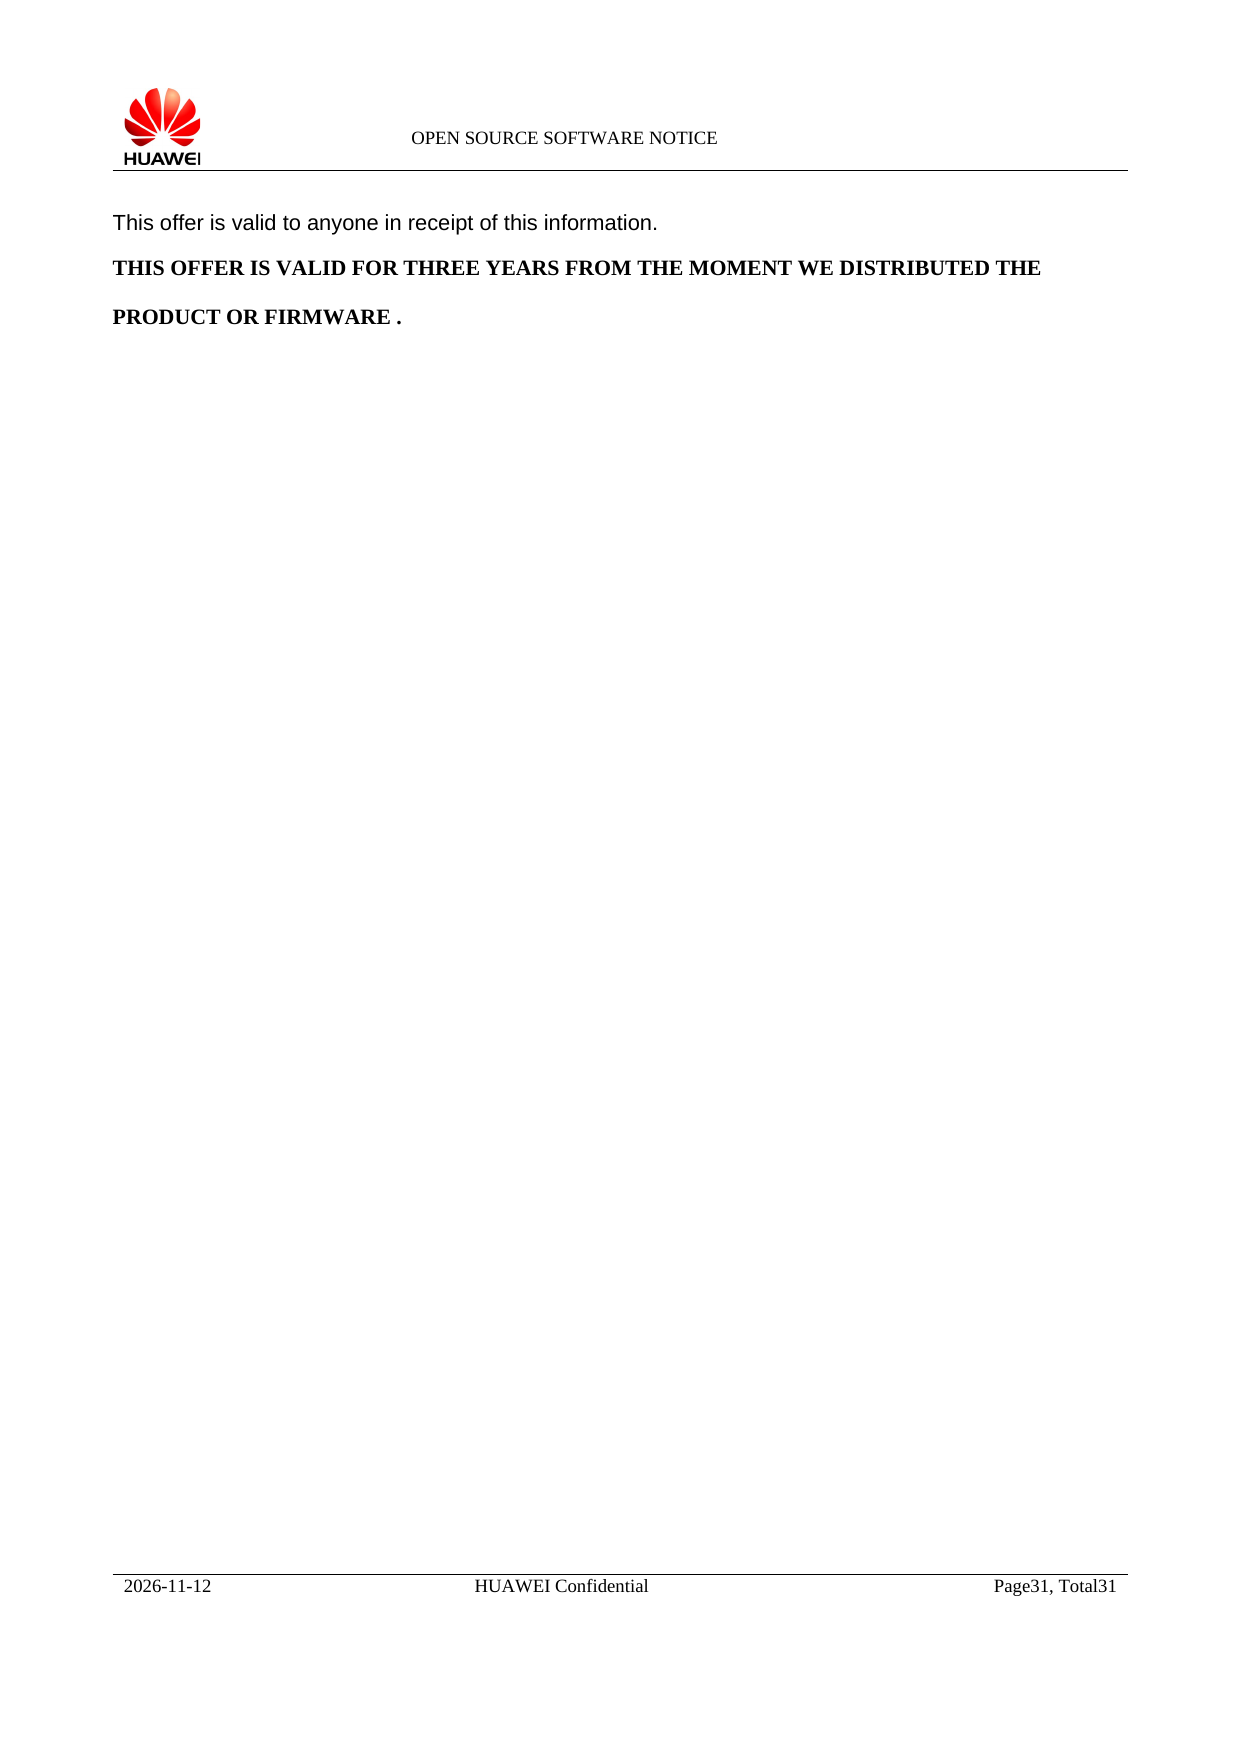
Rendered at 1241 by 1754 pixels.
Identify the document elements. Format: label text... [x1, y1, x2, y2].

picture [124, 88, 201, 165]
text This offer is valid for three years from the moment we distributed the product or firmware . [112, 251, 1128, 333]
text This offer is valid to anyone in receipt of this information. [112, 206, 1128, 239]
